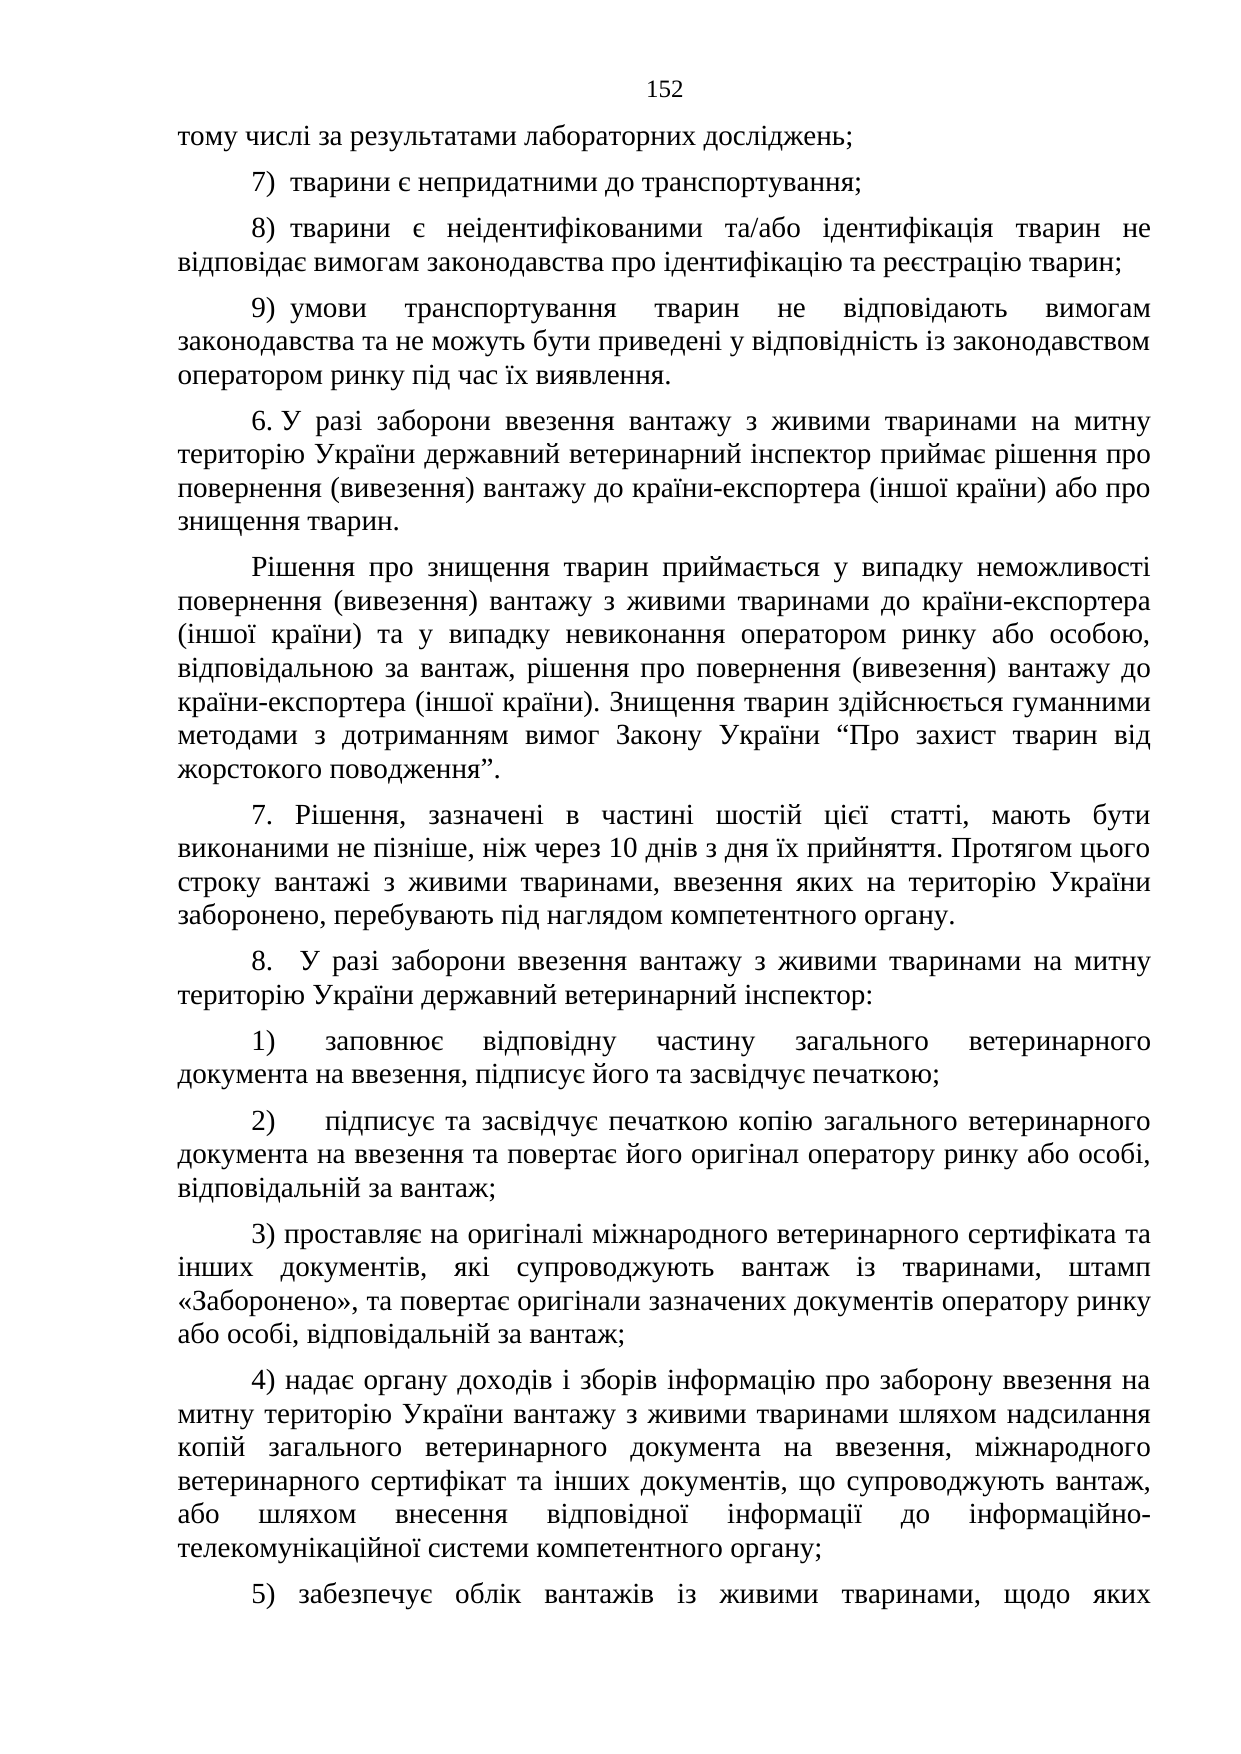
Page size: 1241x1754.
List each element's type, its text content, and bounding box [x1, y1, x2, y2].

text 8) тварини є неідентифікованими та/або ідентифікація тварин не відповідає вимогам законодавства про ідентифікацію та реєстрацію тварин; [177, 210, 1152, 277]
text 7) тварини є непридатними до транспортування; [177, 164, 1152, 198]
text 3) проставляє на оригіналі міжнародного ветеринарного сертифіката та інших документів, які супроводжують вантаж із тваринами, штамп «Заборонено», та повертає оригінали зазначених документів оператору ринку або особі, відповідальній за вантаж; [177, 1216, 1152, 1350]
text 6. У разі заборони ввезення вантажу з живими тваринами на митну територію України державний ветеринарний інспектор приймає рішення про повернення (вивезення) вантажу до країни-експортера (іншої країни) або про знищення тварин. [177, 403, 1152, 537]
text 7. Рішення, зазначені в частині шостій цієї статті, мають бути виконаними не пізніше, ніж через 10 днів з дня їх прийняття. Протягом цього строку вантажі з живими тваринами, ввезення яких на територію України заборонено, перебувають під наглядом компетентного органу. [177, 797, 1152, 931]
text 9) умови транспортування тварин не відповідають вимогам законодавства та не можуть бути приведені у відповідність із законодавством оператором ринку під час їх виявлення. [177, 290, 1152, 390]
text 1) заповнює відповідну частину загального ветеринарного документа на ввезення, підписує його та засвідчує печаткою; [177, 1023, 1152, 1090]
text 2) підписує та засвідчує печаткою копію загального ветеринарного документа на ввезення та повертає його оригінал оператору ринку або особі, відповідальній за вантаж; [177, 1103, 1152, 1203]
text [177, 1576, 1152, 1610]
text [177, 118, 1152, 152]
text 4) надає органу доходів і зборів інформацію про заборону ввезення на митну територію України вантажу з живими тваринами шляхом надсилання копій загального ветеринарного документа на ввезення, міжнародного ветеринарного сертифікат та інших документів, що супроводжують вантаж, або шляхом внесення відповідної інформації до інформаційно-телекомунікаційної системи компетентного органу; [177, 1362, 1152, 1564]
text 8. У разі заборони ввезення вантажу з живими тваринами на митну територію України державний ветеринарний інспектор: [177, 943, 1152, 1011]
text Рішення про знищення тварин приймається у випадку неможливості повернення (вивезення) вантажу з живими тваринами до країни-експортера (іншої країни) та у випадку невиконання оператором ринку або особою, відповідальною за вантаж, рішення про повернення (вивезення) вантажу до країни-експортера (іншої країни). Знищення тварин здійснюється гуманними методами з дотриманням вимог Закону України “Про захист тварин від жорстокого поводження”. [177, 549, 1152, 784]
